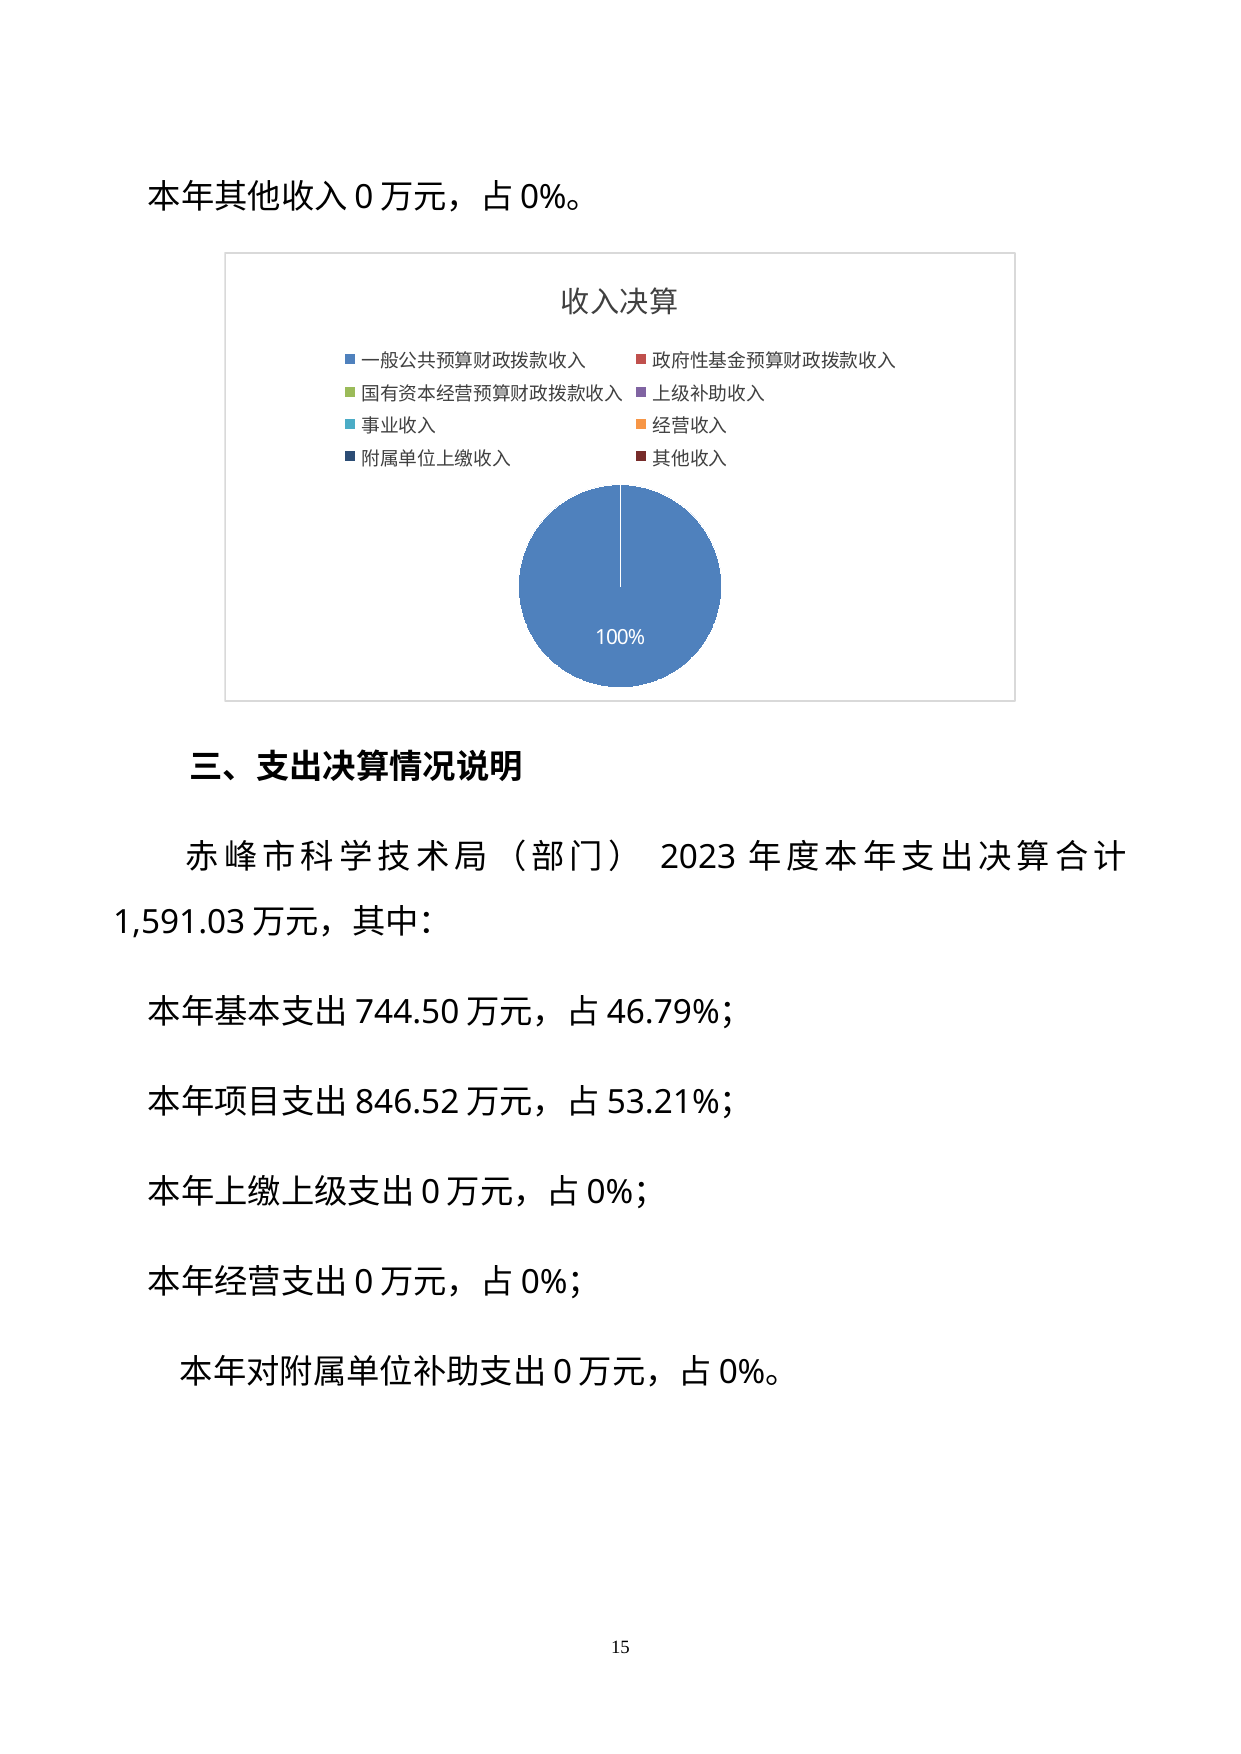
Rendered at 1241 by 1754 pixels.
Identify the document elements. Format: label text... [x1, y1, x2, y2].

text 本年对附属单位补助支出0万元，占0%。 [113, 1337, 1127, 1402]
text 本年基本支出 744.50万元，占 46.79%； [113, 977, 1127, 1042]
text 本年项目支出 846.52万元，占 53.21%； [113, 1067, 1127, 1132]
text 赤峰市科学技术局（部门） 2023年度本年支出决算合计 1,591.03万元，其中： [113, 822, 1127, 952]
text 本年经营支出0万元，占 0%； [113, 1247, 1127, 1312]
text 本年其他收入0万元，占0%。 [113, 162, 1127, 227]
text 三、支出决算情况说明 [113, 732, 1127, 797]
text 本年上缴上级支出0万元，占0%； [113, 1157, 1127, 1222]
